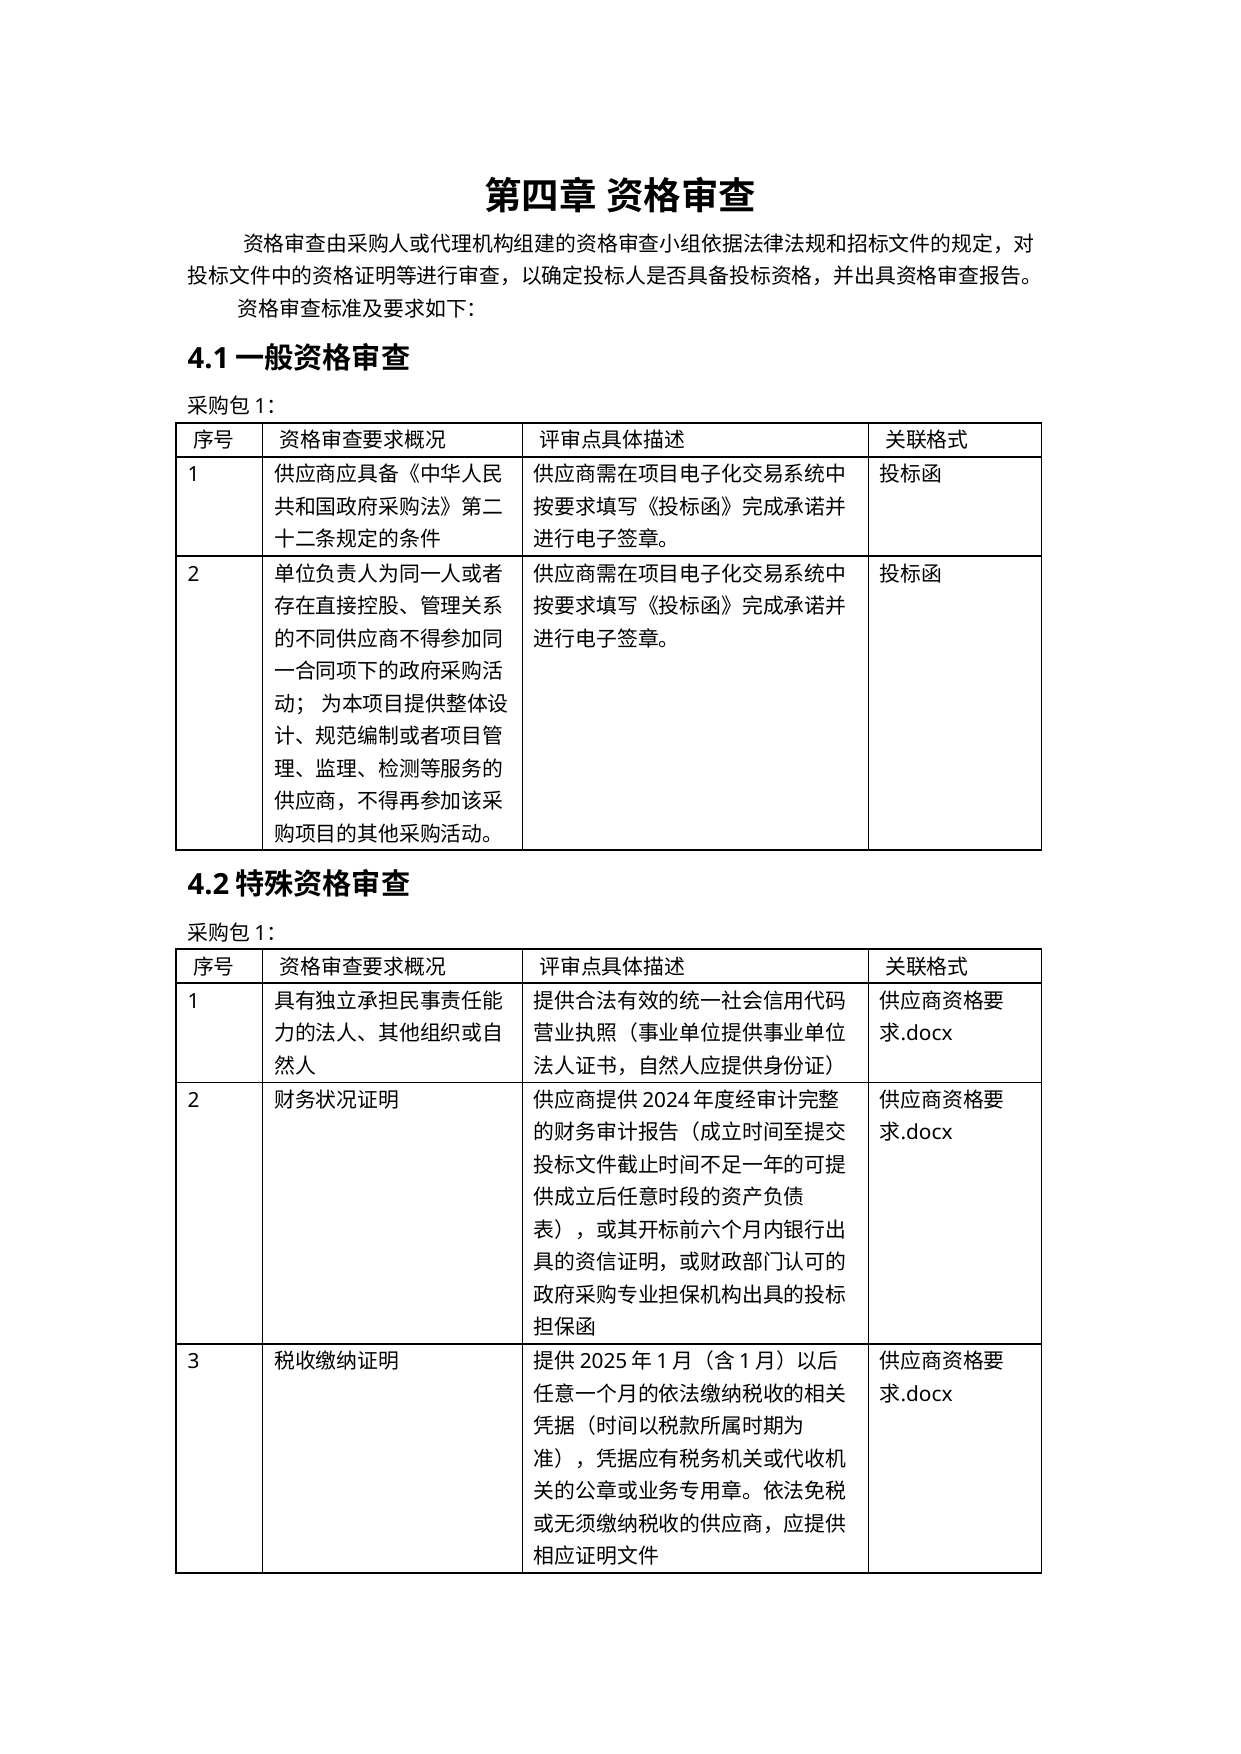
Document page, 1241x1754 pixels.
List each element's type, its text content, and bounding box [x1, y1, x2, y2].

table_cell 供应商资格要求.docx [869, 984, 1041, 1081]
table_cell 供应商提供2024年度经审计完整的财务审计报告（成立时间至提交投标文件截止时间不足一年的可提供成立后任意时段的资产负债表），或其开标前六个月内银行出具的资信证明，或财政部门认可的政府采购专业担保机构出具的投标担保函 [523, 1083, 868, 1343]
table_header 关联格式 [869, 950, 1041, 982]
table_cell 1 [177, 458, 262, 555]
text 第四章 资格审查 [187, 162, 1053, 227]
table_cell 提供合法有效的统一社会信用代码营业执照（事业单位提供事业单位法人证书，自然人应提供身份证） [523, 984, 868, 1081]
text 资格审查标准及要求如下： [187, 292, 1053, 324]
text 采购包1： [187, 916, 1053, 948]
table_cell 具有独立承担民事责任能力的法人、其他组织或自然人 [263, 984, 522, 1081]
table_cell 供应商资格要求.docx [869, 1345, 1041, 1572]
table_cell 2 [177, 1083, 262, 1343]
text 4.1一般资格审查 [187, 324, 1053, 389]
table_header 序号 [177, 424, 262, 456]
table_cell 单位负责人为同一人或者存在直接控股、管理关系的不同供应商不得参加同一合同项下的政府采购活动； 为本项目提供整体设计、规范编制或者项目管理、监理、检测等服务的供应商，不得再参加该采购项目的其他采购活动。 [263, 557, 522, 849]
table_header 序号 [177, 950, 262, 982]
table_header 评审点具体描述 [523, 950, 868, 982]
table_header 评审点具体描述 [523, 424, 868, 456]
table_cell 提供2025年1月（含1月）以后任意一个月的依法缴纳税收的相关凭据（时间以税款所属时期为准），凭据应有税务机关或代收机关的公章或业务专用章。依法免税或无须缴纳税收的供应商，应提供相应证明文件 [523, 1345, 868, 1572]
table_header 资格审查要求概况 [263, 424, 522, 456]
table_cell 投标函 [869, 458, 1041, 555]
table_cell 1 [177, 984, 262, 1081]
table_cell 供应商应具备《中华人民共和国政府采购法》第二十二条规定的条件 [263, 458, 522, 555]
table_cell 税收缴纳证明 [263, 1345, 522, 1572]
table_cell 供应商需在项目电子化交易系统中按要求填写《投标函》完成承诺并进行电子签章。 [523, 458, 868, 555]
table_header 关联格式 [869, 424, 1041, 456]
text 资格审查由采购人或代理机构组建的资格审查小组依据法律法规和招标文件的规定，对投标文件中的资格证明等进行审查，以确定投标人是否具备投标资格，并出具资格审查报告。 [187, 227, 1053, 292]
table_header 资格审查要求概况 [263, 950, 522, 982]
table_cell 供应商资格要求.docx [869, 1083, 1041, 1343]
table_cell 供应商需在项目电子化交易系统中按要求填写《投标函》完成承诺并进行电子签章。 [523, 557, 868, 849]
table_cell 2 [177, 557, 262, 849]
table_cell 财务状况证明 [263, 1083, 522, 1343]
text 采购包1： [187, 389, 1053, 422]
table_cell 3 [177, 1345, 262, 1572]
text 4.2特殊资格审查 [187, 851, 1053, 916]
table_cell 投标函 [869, 557, 1041, 849]
